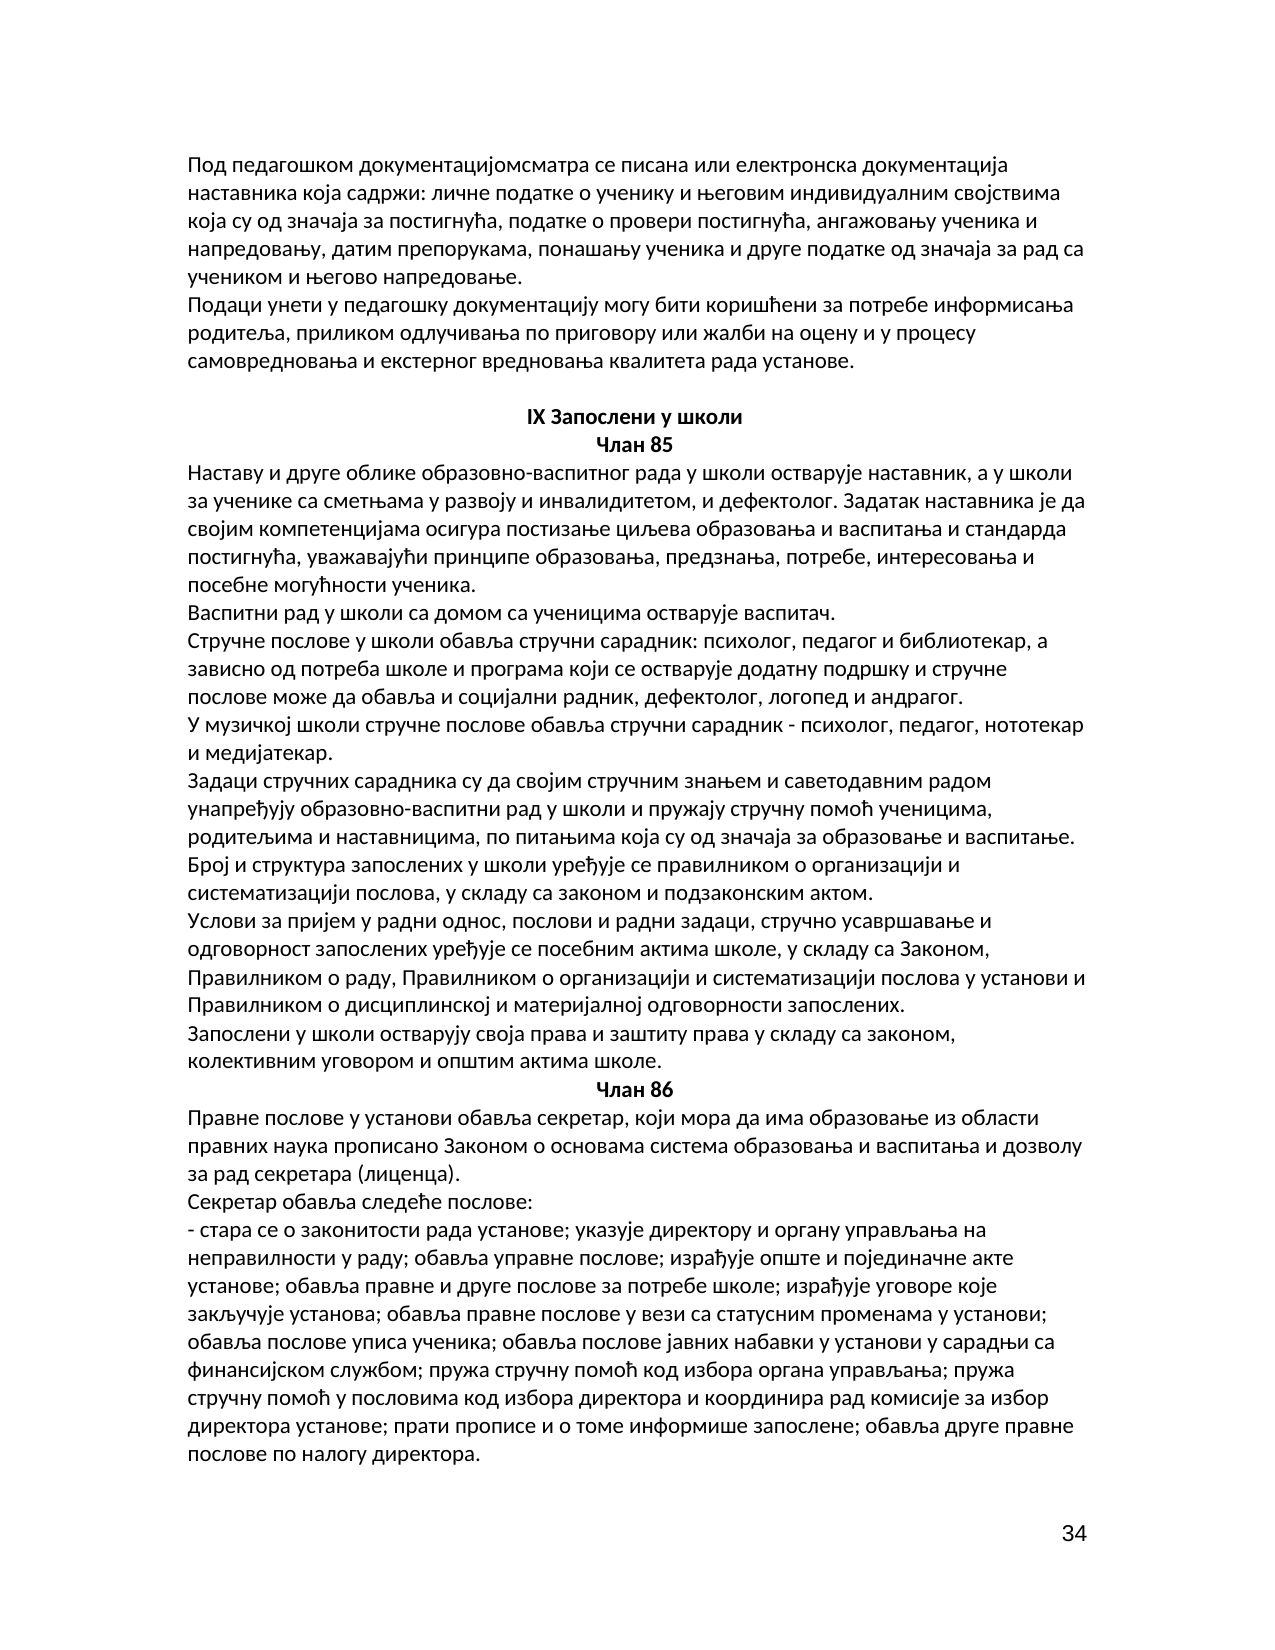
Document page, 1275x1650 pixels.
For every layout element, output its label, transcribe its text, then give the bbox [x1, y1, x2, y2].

text - стара се о законитости рада установе; указује директору и органу управљања на неправилности у раду; обавља управне послове; израђује опште и појединачне акте установе; обавља правне и друге послове за потребе школе; израђује уговоре које закључује установа; обавља правне послове у вези са статусним променама у установи; обавља послове уписа ученика; обавља послове јавних набавки у установи у сарадњи са финансијском службом; пружа стручну помоћ код избора органа управљања; пружа стручну помоћ у пословима код избора директора и координира рад комисије за избор директора установе; прати прописе и о томе информише запослене; обавља друге правне послове по налогу директора. [187, 1215, 1087, 1467]
text Задаци стручних сарадника су да својим стручним знањем и саветодавним радом унапређују образовно-васпитни рад у школи и пружају стручну помоћ ученицима, родитељима и наставницима, по питањима која су од значаја за образовање и васпитање. [187, 766, 1087, 851]
text Број и структура запослених у школи уређује се правилником о организацији и систематизацији послова, у складу са законом и подзаконским актом. [187, 851, 1087, 907]
text У музичкој школи стручне послове обавља стручни сарадник - психолог, педагог, нототекар и медијатекар. [187, 710, 1087, 766]
text Стручне послове у школи обавља стручни сарадник: психолог, педагог и библиотекар, а зависно од потреба школе и програма који се остварује додатну подршку и стручне послове може да обавља и социјални радник, дефектолог, логопед и андрагог. [187, 626, 1087, 710]
text Под педагошком документацијомсматра се писана или електронска документација наставника која садржи: личне податке о ученику и његовим индивидуалним својствима која су од значаја за постигнућа, податке о провери постигнућа, ангажовању ученика и напредовању, датим препорукама, понашању ученика и друге податке од значаја за рад са учеником и његово напредовање. [187, 150, 1087, 290]
text Наставу и друге облике образовно-васпитног рада у школи остварује наставник, а у школи за ученике са сметњама у развоју и инвалидитетом, и дефектолог. Задатак наставника је да својим компетенцијама осигура постизање циљева образовања и васпитања и стандарда постигнућа, уважавајући принципе образовања, предзнања, потребе, интересовања и посебне могућности ученика. [187, 458, 1087, 598]
text IX Запослени у школи [187, 402, 1087, 430]
text Секретар обавља следеће послове: [187, 1187, 1087, 1215]
text Запослени у школи остварују своја права и заштиту права у складу са законом, колективним уговором и општим актима школе. [187, 1019, 1087, 1075]
text Васпитни рад у школи са домом са ученицима остварује васпитач. [187, 598, 1087, 626]
text Услови за пријем у радни однос, послови и радни задаци, стручно усавршавање и одговорност запослених уређује се посебним актима школе, у складу са Законом, Правилником о раду, Правилником о организацији и систематизацији послова у установи и Правилником о дисциплинској и материјалној одговорности запослених. [187, 907, 1087, 1019]
text Члан 86 [187, 1075, 1087, 1103]
text Члан 85 [187, 430, 1087, 458]
text Подаци унети у педагошку документацију могу бити коришћени за потребе информисања родитеља, приликом одлучивања по приговору или жалби на оцену и у процесу самовредновања и екстерног вредновања квалитета рада установе. [187, 290, 1087, 374]
text Правне послове у установи обавља секретар, који мора да има образовање из области правних наука прописано Законом о основама система образовања и васпитања и дозволу за рад секретара (лиценца). [187, 1103, 1087, 1187]
